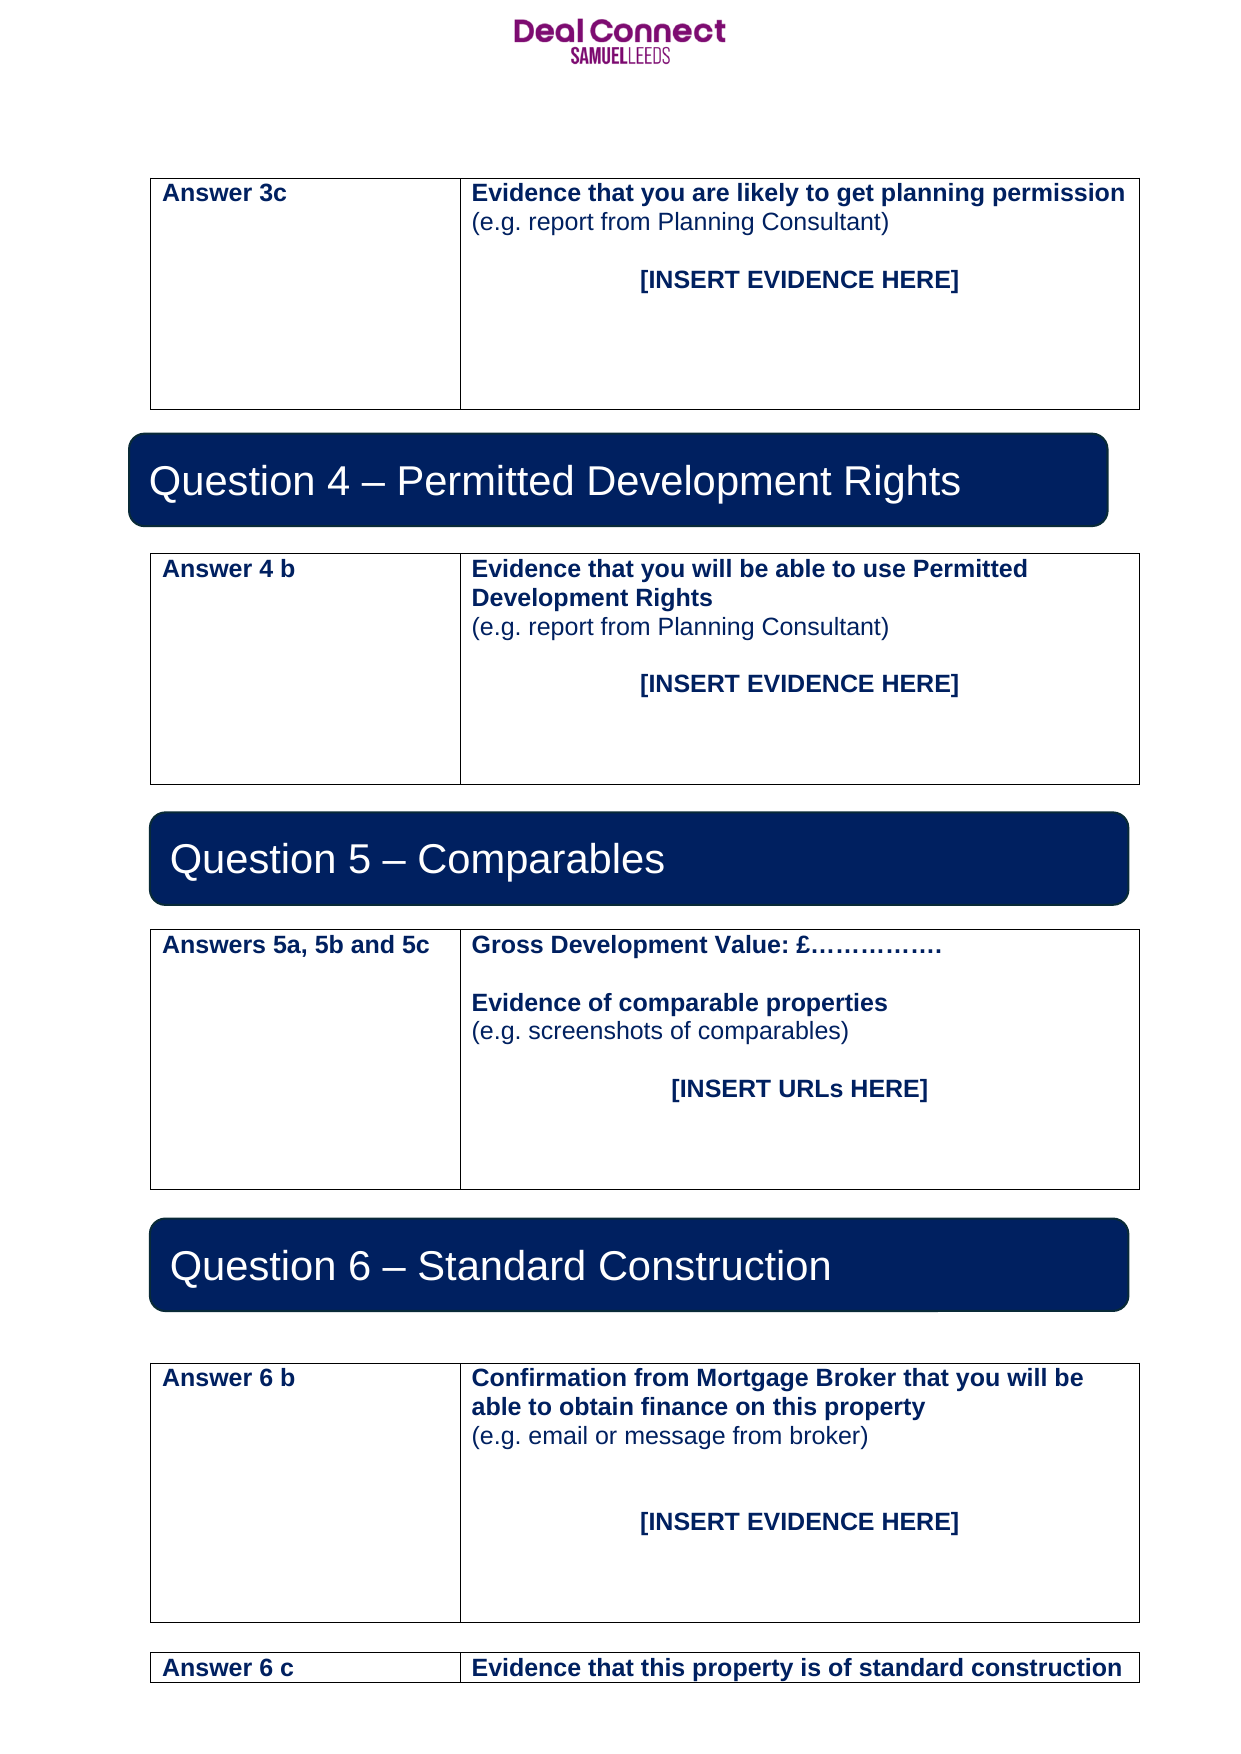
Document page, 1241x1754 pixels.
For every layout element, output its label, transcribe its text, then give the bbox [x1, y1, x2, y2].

table_header Answer 6 b [151, 1364, 460, 1622]
table_header Evidence that you are likely to get planning permission (e.g. report from Planning Consultant) [INSERT EVIDENCE HERE] [461, 179, 1139, 408]
table_header Answer 4 b [151, 554, 460, 784]
table_header Answer 3c [151, 179, 460, 408]
table_header Answers 5a, 5b and 5c [151, 930, 460, 1189]
picture [505, 12, 735, 69]
table_header Answer 6 c [151, 1653, 460, 1682]
table_header Evidence that you will be able to use Permitted Development Rights (e.g. report from Planning Consultant) [INSERT EVIDENCE HERE] [461, 554, 1139, 784]
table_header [461, 1653, 1139, 1682]
table_header Gross Development Value: £……………. Evidence of comparable properties (e.g. screenshots of comparables) [INSERT URLs HERE] [461, 930, 1139, 1189]
table_header Confirmation from Mortgage Broker that you will be able to obtain finance on this property (e.g. email or message from broker) [INSERT EVIDENCE HERE] [461, 1364, 1139, 1622]
